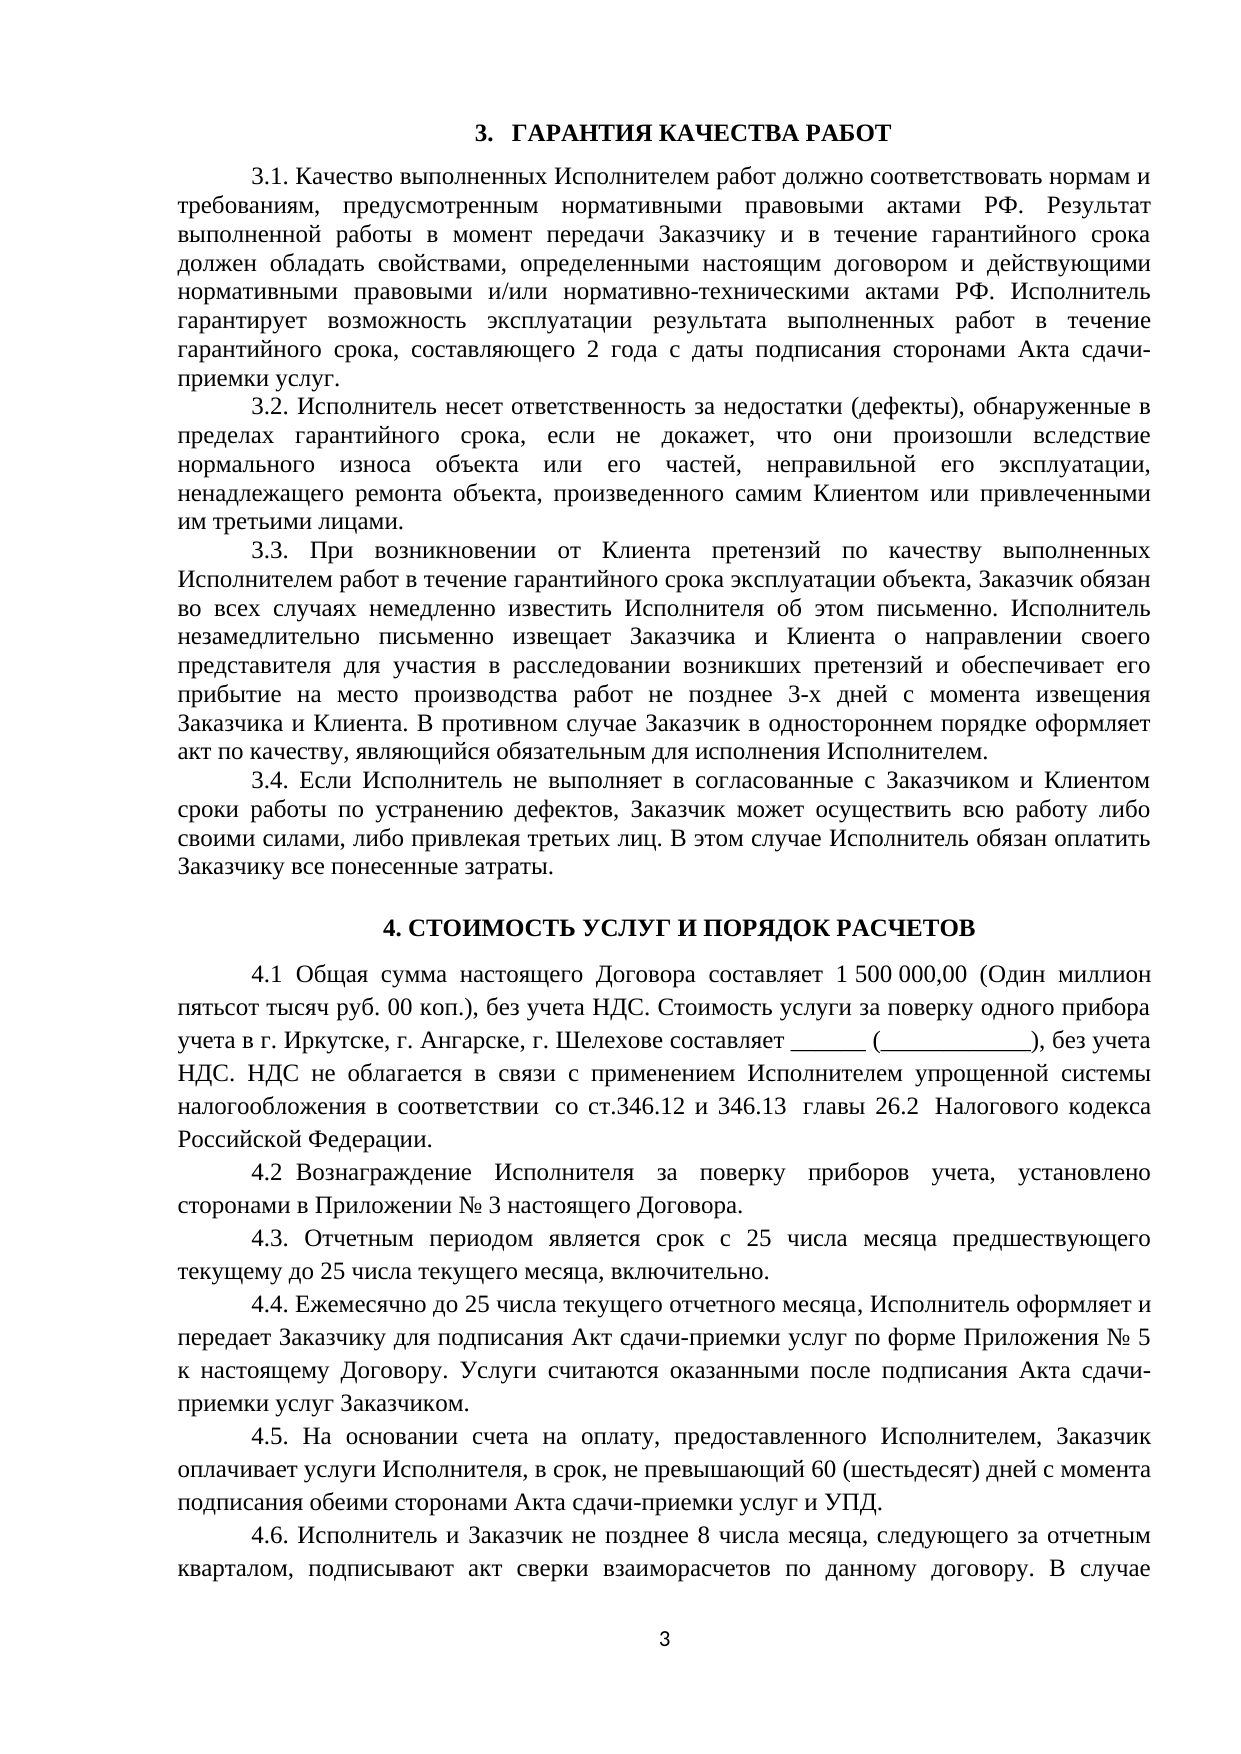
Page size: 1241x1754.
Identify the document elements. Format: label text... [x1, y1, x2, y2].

list Общая сумма настоящего Договора составляет 1 500 000,00 (Один миллион пятьсот тысяч руб. 00 коп.), без учета НДС. Стоимость услуги за поверку одного прибора учета в г. Иркутске, г. Ангарске, г. Шелехове составляет ______ (____________), без учета НДС. НДС не облагается в связи с применением Исполнителем упрощенной системы налогообложения в соответствии со ст.346.12 и 346.13 главы 26.2 Налогового кодекса Российской Федерации. [177, 959, 1152, 1152]
text 3.3. При возникновении от Клиента претензий по качеству выполненных Исполнителем работ в течение гарантийного срока эксплуатации объекта, Заказчик обязан во всех случаях немедленно известить Исполнителя об этом письменно. Исполнитель незамедлительно письменно извещает Заказчика и Клиента о направлении своего представителя для участия в расследовании возникших претензий и обеспечивает его прибытие на место производства работ не позднее 3-х дней с момента извещения Заказчика и Клиента. В противном случае Заказчик в одностороннем порядке оформляет акт по качеству, являющийся обязательным для исполнения Исполнителем. [177, 535, 1152, 765]
text 3.1. Качество выполненных Исполнителем работ должно соответствовать нормам и требованиям, предусмотренным нормативными правовыми актами РФ. Результат выполненной работы в момент передачи Заказчику и в течение гарантийного срока должен обладать свойствами, определенными настоящим договором и действующими нормативными правовыми и/или нормативно-техническими актами РФ. Исполнитель гарантирует возможность эксплуатации результата выполненных работ в течение гарантийного срока, составляющего 2 года с даты подписания сторонами Акта сдачи-приемки услуг. [177, 161, 1152, 391]
list 4. СТОИМОСТЬ УСЛУГ И ПОРЯДОК РАСЧЕТОВ [177, 913, 1152, 942]
list ГАРАНТИЯ КАЧЕСТВА РАБОТ [214, 118, 1152, 147]
text 3.4. Если Исполнитель не выполняет в согласованные с Заказчиком и Клиентом сроки работы по устранению дефектов, Заказчик может осуществить всю работу либо своими силами, либо привлекая третьих лиц. В этом случае Исполнитель обязан оплатить Заказчику все понесенные затраты. [177, 765, 1152, 880]
list 4.5. На основании счета на оплату, предоставленного Исполнителем, Заказчик оплачивает услуги Исполнителя, в срок, не превышающий 60 (шестьдесят) дней с момента подписания обеими сторонами Акта сдачи-приемки услуг и УПД. [177, 1421, 1152, 1516]
list 4.3. Отчетным периодом является срок с 25 числа месяца предшествующего текущему до 25 числа текущего месяца, включительно. [177, 1223, 1152, 1284]
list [177, 1520, 1152, 1582]
text 3.2. Исполнитель несет ответственность за недостатки (дефекты), обнаруженные в пределах гарантийного срока, если не докажет, что они произошли вследствие нормального износа объекта или его частей, неправильной его эксплуатации, ненадлежащего ремонта объекта, произведенного самим Клиентом или привлеченными им третьими лицами. [177, 391, 1152, 535]
list 4.4. Ежемесячно до 25 числа текущего отчетного месяца, Исполнитель оформляет и передает Заказчику для подписания Акт сдачи-приемки услуг по форме Приложения № 5 к настоящему Договору. Услуги считаются оказанными после подписания Акта сдачи-приемки услуг Заказчиком. [177, 1289, 1152, 1417]
list Вознаграждение Исполнителя за поверку приборов учета, установлено сторонами в Приложении № 3 настоящего Договора. [177, 1157, 1152, 1218]
